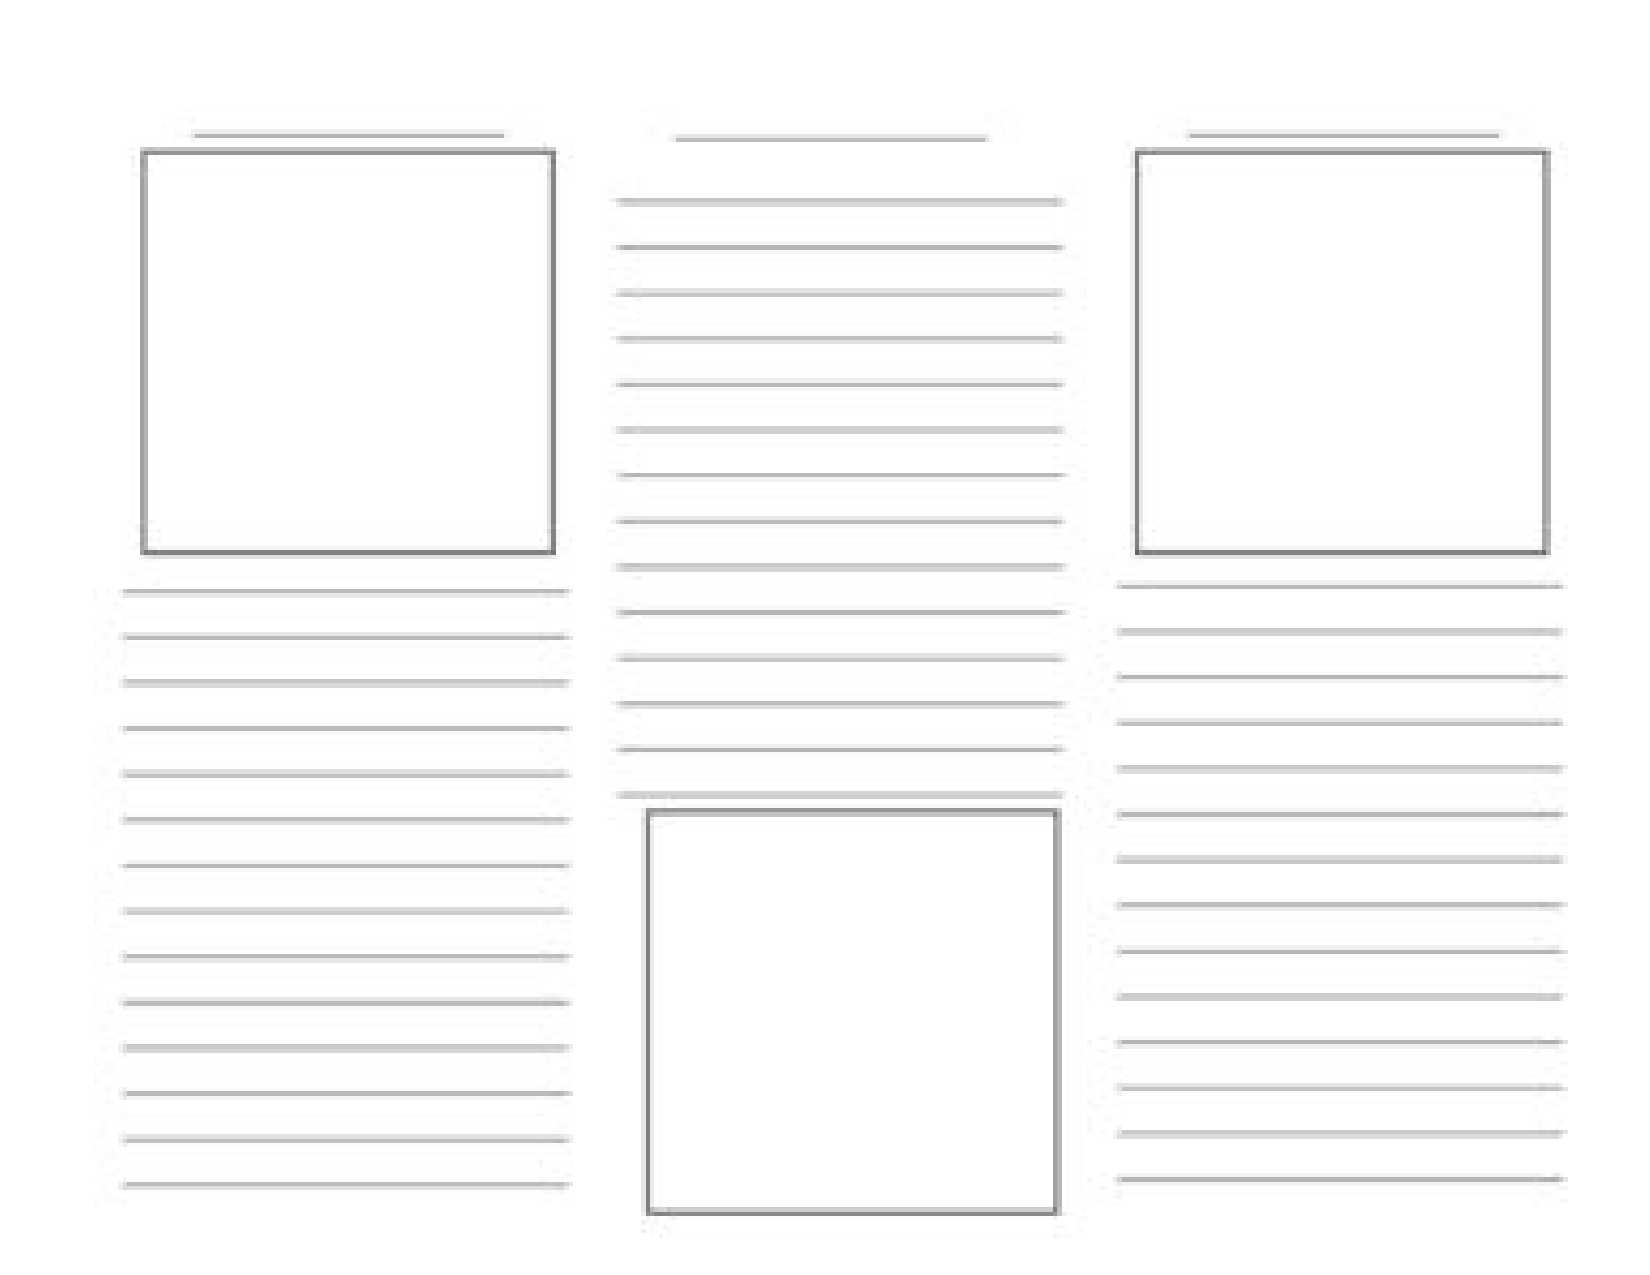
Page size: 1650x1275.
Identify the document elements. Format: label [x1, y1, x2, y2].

picture [93, 75, 1594, 1238]
